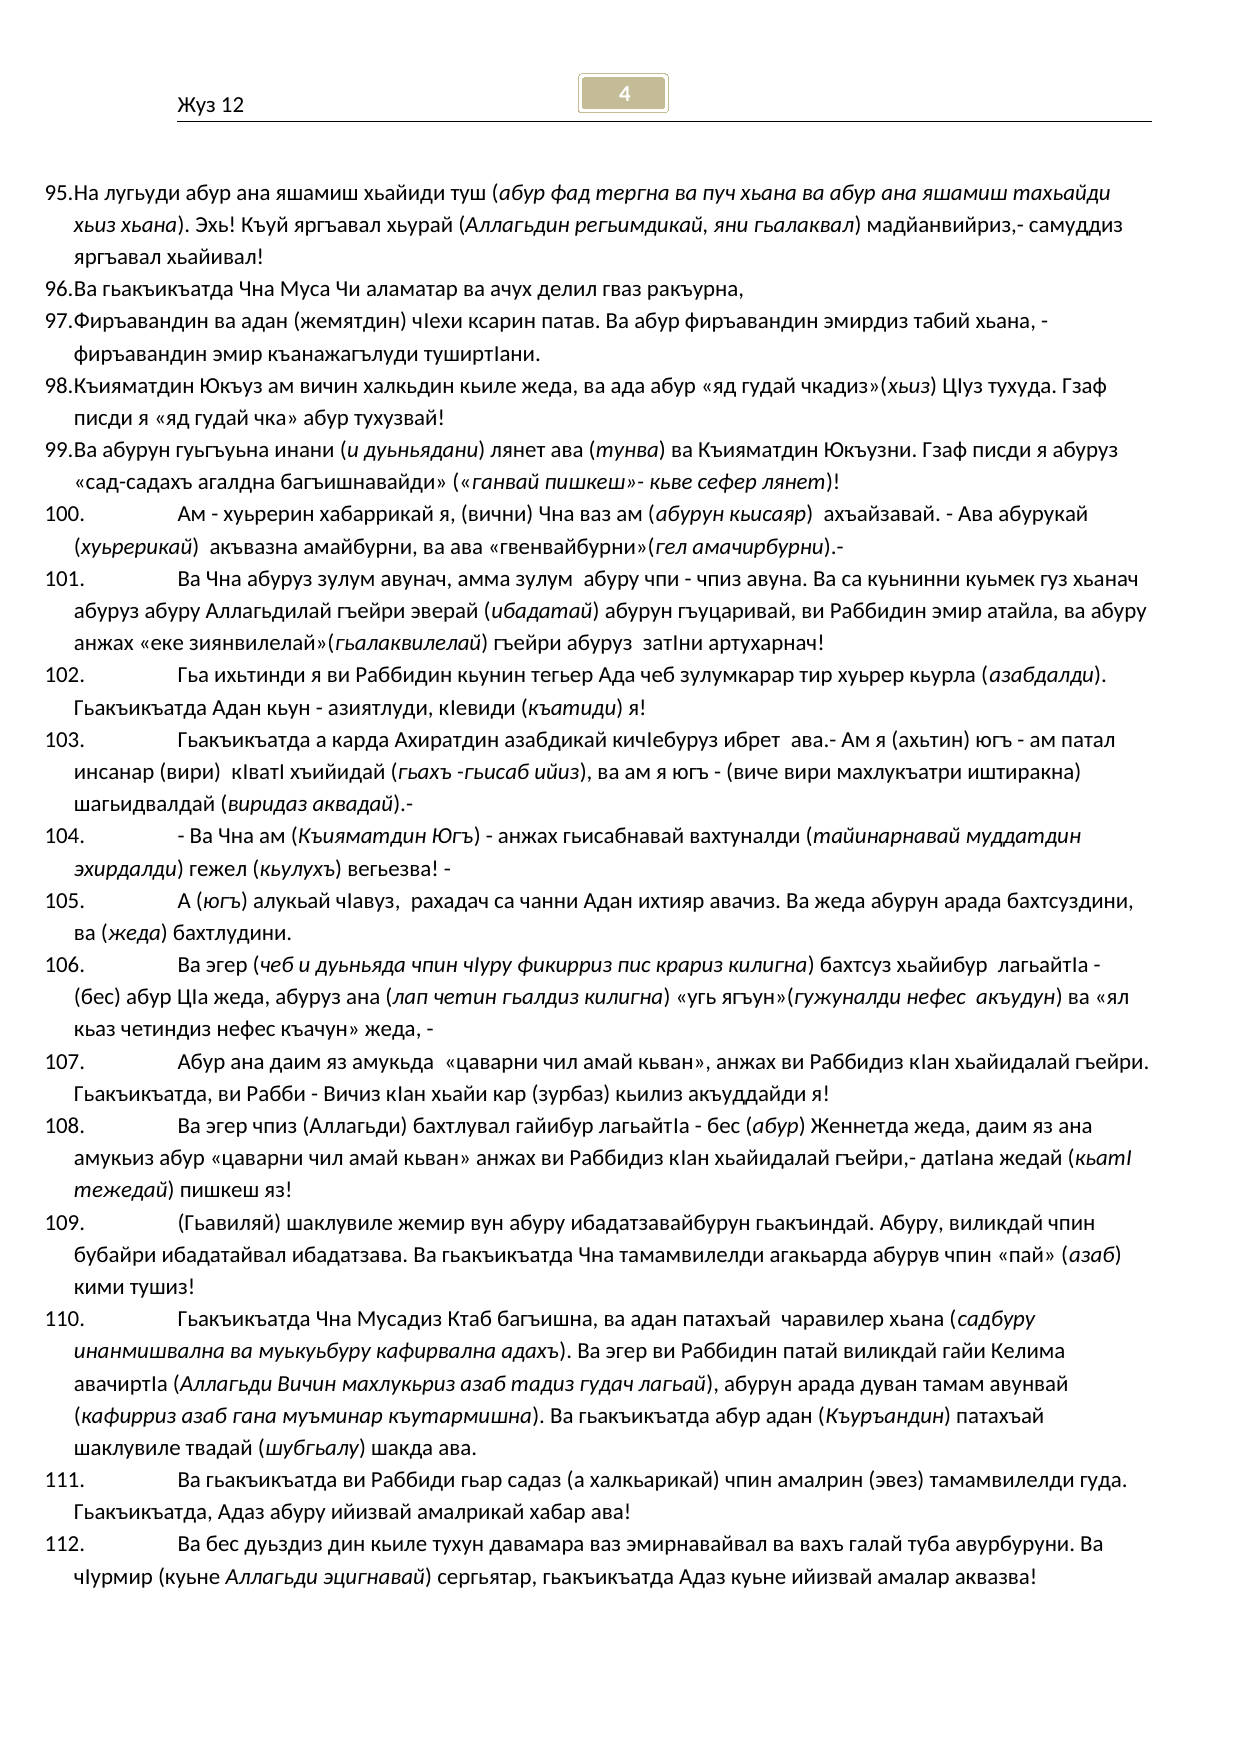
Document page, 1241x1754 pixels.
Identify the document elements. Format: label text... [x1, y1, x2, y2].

list На лугьуди абур ана яшамиш хьайиди туш (абур фад тергна ва пуч хьана ва абур ана яшамиш тахьайди хьиз хьана). Эхь! Къуй яргъавал хьурай (Аллагьдин регьимдикай, яни гьалаквал) мадйанвийриз,- самуддиз яргъавал хьайивал! [44, 178, 1152, 270]
list Ам - хуьрерин хабаррикай я, (вични) Чна ваз ам (абурун кьисаяр) ахъайзавай. - Ава абурукай (хуьрерикай) акъвазна амайбурни, ва ава «гвенвайбурни»(гел амачирбурни).- [44, 499, 1152, 560]
list Ва гьакъикъатда ви Раббиди гьар садаз (а халкьарикай) чпин амалрин (эвез) тамамвилелди гуда. Гьакъикъатда, Адаз абуру ийизвай амалрикай хабар ава! [44, 1465, 1152, 1525]
list Ва Чна абуруз зулум авунач, амма зулум абуру чпи - чпиз авуна. Ва са куьнинни куьмек гуз хьанач абуруз абуру Аллагьдилай гъейри эверай (ибадатай) абурун гъуцаривай, ви Раббидин эмир атайла, ва абуру анжах «еке зиянвилелай»(гьалаквилелай) гъейри абуруз затIни артухарнач! [44, 564, 1152, 656]
list (Гьавиляй) шаклувиле жемир вун абуру ибадатзавайбурун гьакъиндай. Абуру, виликдай чпин бубайри ибадатайвал ибадатзава. Ва гьакъикъатда Чна тамамвилелди агакьарда абурув чпин «пай» (азаб) кими тушиз! [44, 1208, 1152, 1300]
list Ва эгер чпиз (Аллагьди) бахтлувал гайибур лагьайтIа - бес (абур) Женнетда жеда, даим яз ана амукьиз абур «цаварни чил амай кьван» анжах ви Раббидиз кIан хьайидалай гъейри,- датIана жедай (кьатI тежедай) пишкеш яз! [44, 1111, 1152, 1203]
list Ва бес дуьздиз дин кьиле тухун давамара ваз эмирнавайвал ва вахъ галай туба авурбуруни. Ва чIурмир (куьне Аллагьди эцигнавай) сергьятар, гьакъикъатда Адаз куьне ийизвай амалар аквазва! [44, 1529, 1152, 1590]
list Ва гьакъикъатда Чна Муса Чи аламатар ва ачух делил гваз ракъурна, [44, 274, 1152, 302]
list Ва эгер (чеб и дуьньяда чпин чIуру фикирриз пис крариз килигна) бахтсуз хьайибур лагьайтIа - (бес) абур ЦIа жеда, абуруз ана (лап четин гьалдиз килигна) «угь ягъун»(гужуналди нефес акъудун) ва «ял кьаз четиндиз нефес къачун» жеда, - [44, 950, 1152, 1043]
list А (югъ) алукьай чIавуз, рахадач са чанни Адан ихтияр авачиз. Ва жеда абурун арада бахтсуздини, ва (жеда) бахтлудини. [44, 886, 1152, 946]
list Ва абурун гуьгъуьна инани (и дуьньядани) лянет ава (тунва) ва Къияматдин Юкъузни. Гзаф писди я абуруз «сад-садахъ агалдна багъишнавайди» («ганвай пишкеш»- кьве сефер лянет)! [44, 435, 1152, 495]
list Гьакъикъатда Чна Мусадиз Ктаб багъишна, ва адан патахъай чаравилер хьана (садбуру инанмишвална ва муькуьбуру кафирвална адахъ). Ва эгер ви Раббидин патай виликдай гайи Келима авачиртIа (Аллагьди Вичин махлукьриз азаб тадиз гудач лагьай), абурун арада дуван тамам авунвай (кафирриз азаб гана муъминар къутармишна). Ва гьакъикъатда абур адан (Къуръандин) патахъай шаклувиле твадай (шубгьалу) шакда ава. [44, 1304, 1152, 1461]
list Фиръавандин ва адан (жемятдин) чIехи ксарин патав. Ва абур фиръавандин эмирдиз табий хьана, - фиръавандин эмир къанажагълуди туширтIани. [44, 306, 1152, 367]
list Гьакъикъатда а карда Ахиратдин азабдикай кичIебуруз ибрет ава.- Ам я (ахьтин) югъ - ам патал инсанар (вири) кIватI хъийидай (гьахъ -гьисаб ийиз), ва ам я югъ - (виче вири махлукъатри иштиракна) шагьидвалдай (виридаз аквадай).- [44, 725, 1152, 817]
list - Ва Чна ам (Къияматдин Югъ) - анжах гьисабнавай вахтуналди (тайинарнавай муддатдин эхирдалди) гежел (кьулухъ) вегьезва! - [44, 821, 1152, 882]
list Абур ана даим яз амукьда «цаварни чил амай кьван», анжах ви Раббидиз кIан хьайидалай гъейри. Гьакъикъатда, ви Рабби - Вичиз кIан хьайи кар (зурбаз) кьилиз акъуддайди я! [44, 1047, 1152, 1107]
list Къияматдин Юкъуз ам вичин халкьдин кьиле жеда, ва ада абур «яд гудай чкадиз»(хьиз) ЦIуз тухуда. Гзаф писди я «яд гудай чка» абур тухузвай! [44, 371, 1152, 431]
list Гьа ихьтинди я ви Раббидин кьунин тегьер Ада чеб зулумкарар тир хуьрер кьурла (азабдалди). Гьакъикъатда Адан кьун - азиятлуди, кIевиди (къатиди) я! [44, 661, 1152, 721]
